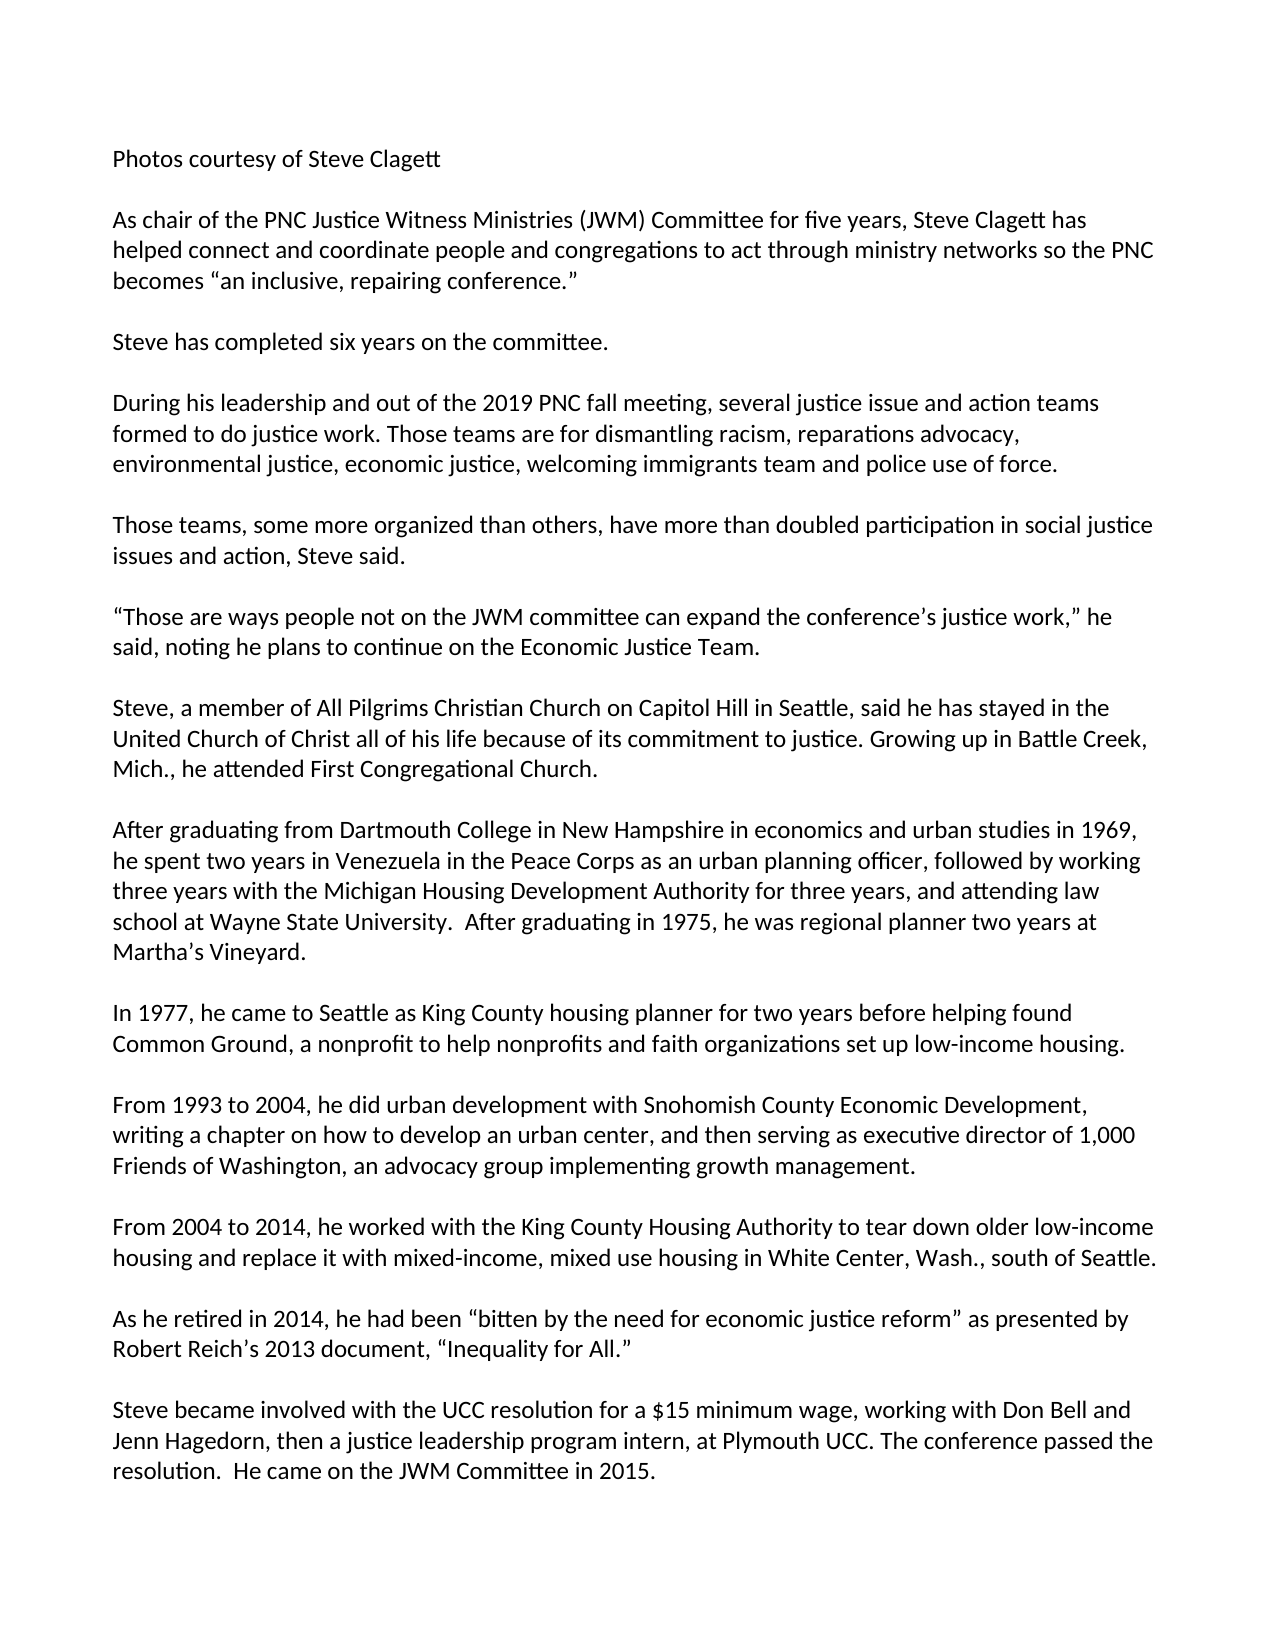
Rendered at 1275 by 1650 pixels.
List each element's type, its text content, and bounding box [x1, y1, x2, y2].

text Those teams, some more organized than others, have more than doubled participation in social justice issues and action, Steve said. [112, 509, 1162, 570]
text Steve, a member of All Pilgrims Christian Church on Capitol Hill in Seattle, said he has stayed in the United Church of Christ all of his life because of its commitment to justice. Growing up in Battle Creek, Mich., he attended First Congregational Church. [112, 692, 1162, 784]
text From 1993 to 2004, he did urban development with Snohomish County Economic Development, writing a chapter on how to develop an urban center, and then serving as executive director of 1,000 Friends of Washington, an advocacy group implementing growth management. [112, 1089, 1162, 1181]
text In 1977, he came to Seattle as King County housing planner for two years before helping found Common Ground, a nonprofit to help nonprofits and faith organizations set up low-income housing. [112, 998, 1162, 1059]
text “Those are ways people not on the JWM committee can expand the conference’s justice work,” he said, noting he plans to continue on the Economic Justice Team. [112, 601, 1162, 662]
text Steve has completed six years on the committee. [112, 326, 1162, 357]
text As chair of the PNC Justice Witness Ministries (JWM) Committee for five years, Steve Clagett has helped connect and coordinate people and congregations to act through ministry networks so the PNC becomes “an inclusive, repairing conference.” [112, 204, 1162, 296]
text Steve became involved with the UCC resolution for a $15 minimum wage, working with Don Bell and Jenn Hagedorn, then a justice leadership program intern, at Plymouth UCC. The conference passed the resolution. He came on the JWM Committee in 2015. [112, 1394, 1162, 1486]
text From 2004 to 2014, he worked with the King County Housing Authority to tear down older low-income housing and replace it with mixed-income, mixed use housing in White Center, Wash., south of Seattle. [112, 1211, 1162, 1272]
text As he retired in 2014, he had been “bitten by the need for economic justice reform” as presented by Robert Reich’s 2013 document, “Inequality for All.” [112, 1303, 1162, 1364]
text During his leadership and out of the 2019 PNC fall meeting, several justice issue and action teams formed to do justice work. Those teams are for dismantling racism, reparations advocacy, environmental justice, economic justice, welcoming immigrants team and police use of force. [112, 387, 1162, 479]
text Photos courtesy of Steve Clagett [112, 143, 1162, 173]
text After graduating from Dartmouth College in New Hampshire in economics and urban studies in 1969, he spent two years in Venezuela in the Peace Corps as an urban planning officer, followed by working three years with the Michigan Housing Development Authority for three years, and attending law school at Wayne State University. After graduating in 1975, he was regional planner two years at Martha’s Vineyard. [112, 814, 1162, 967]
